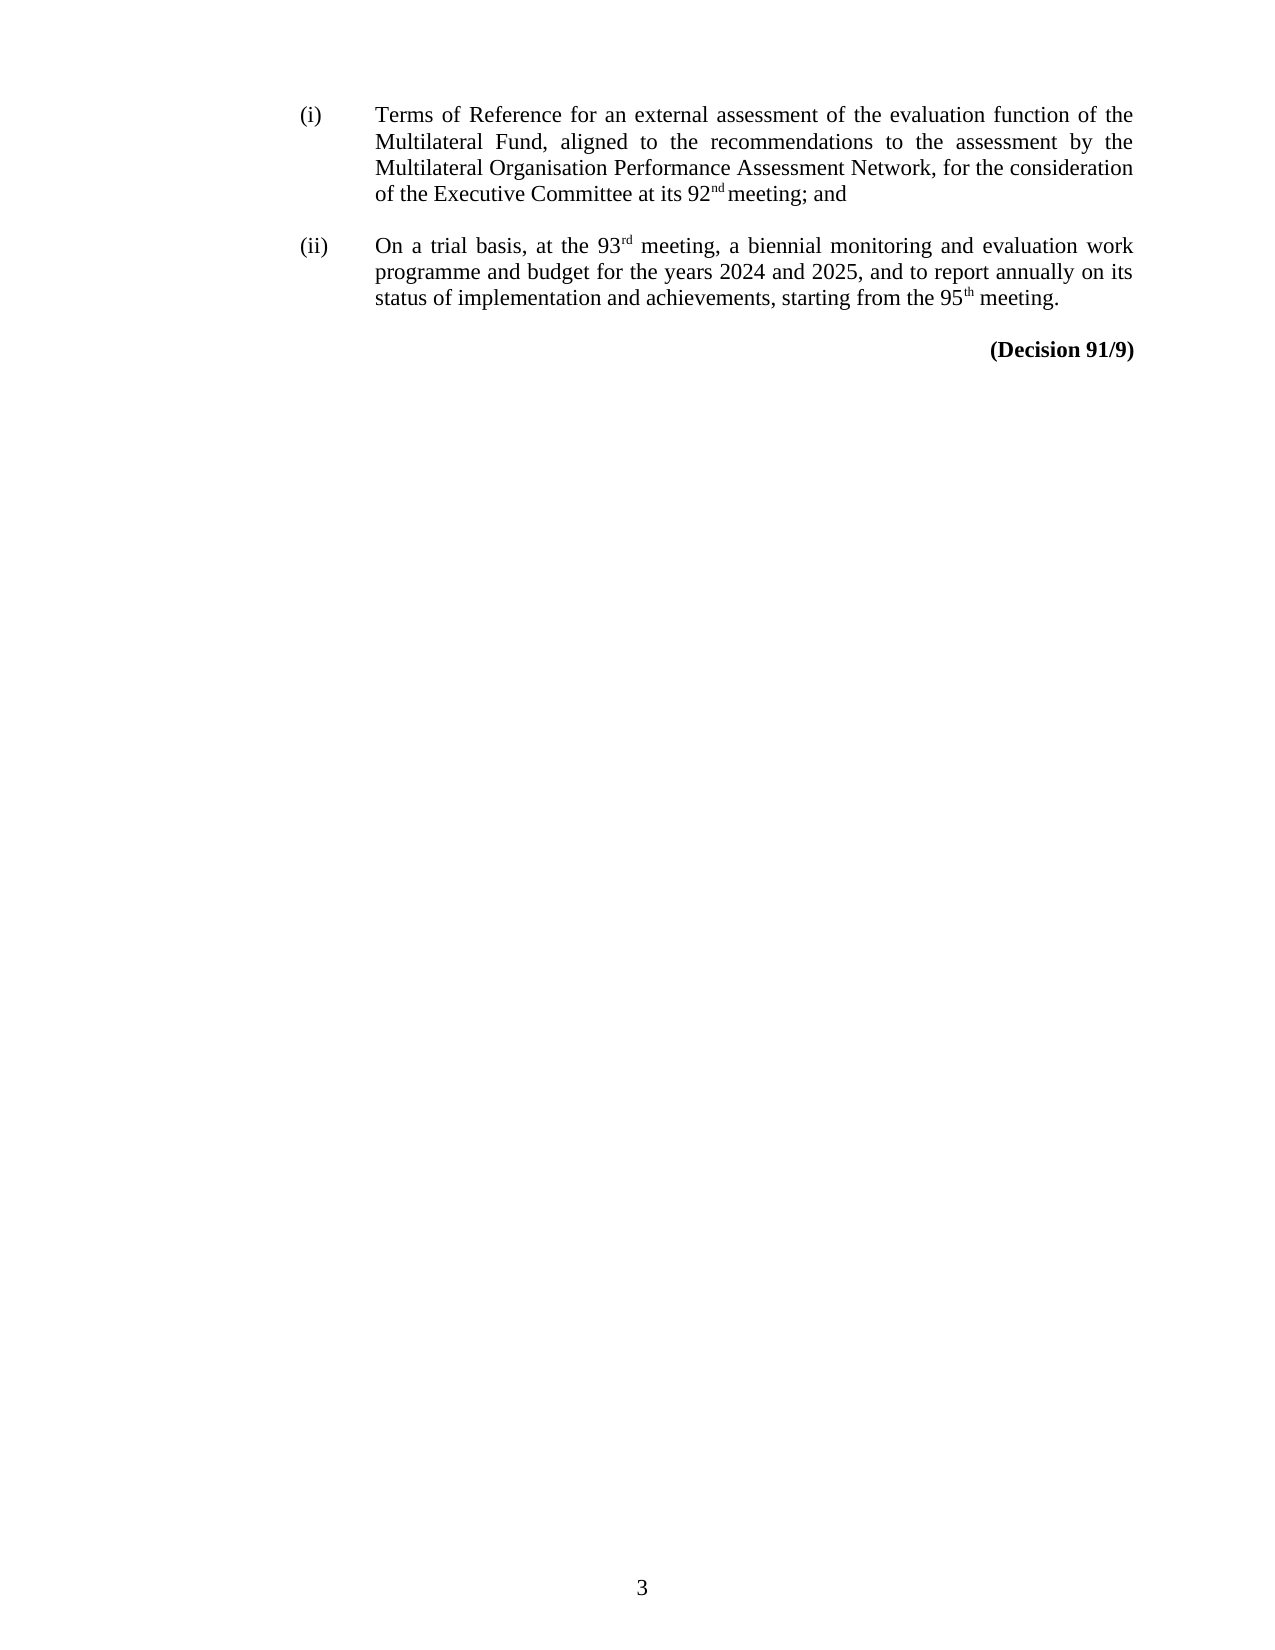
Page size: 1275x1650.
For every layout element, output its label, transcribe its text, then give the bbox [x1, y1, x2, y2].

subtitle Terms of Reference for an external assessment of the evaluation function of the Multilateral Fund, aligned to the recommendations to the assessment by the Multilateral Organisation Performance Assessment Network, for the consideration of the Executive Committee at its 92nd meeting; and [300, 101, 1134, 207]
subtitle On a trial basis, at the 93rd meeting, a biennial monitoring and evaluation work programme and budget for the years 2024 and 2025, and to report annually on its status of implementation and achievements, starting from the 95th meeting. [300, 232, 1134, 311]
subtitle (Decision 91/9) [150, 336, 1134, 362]
